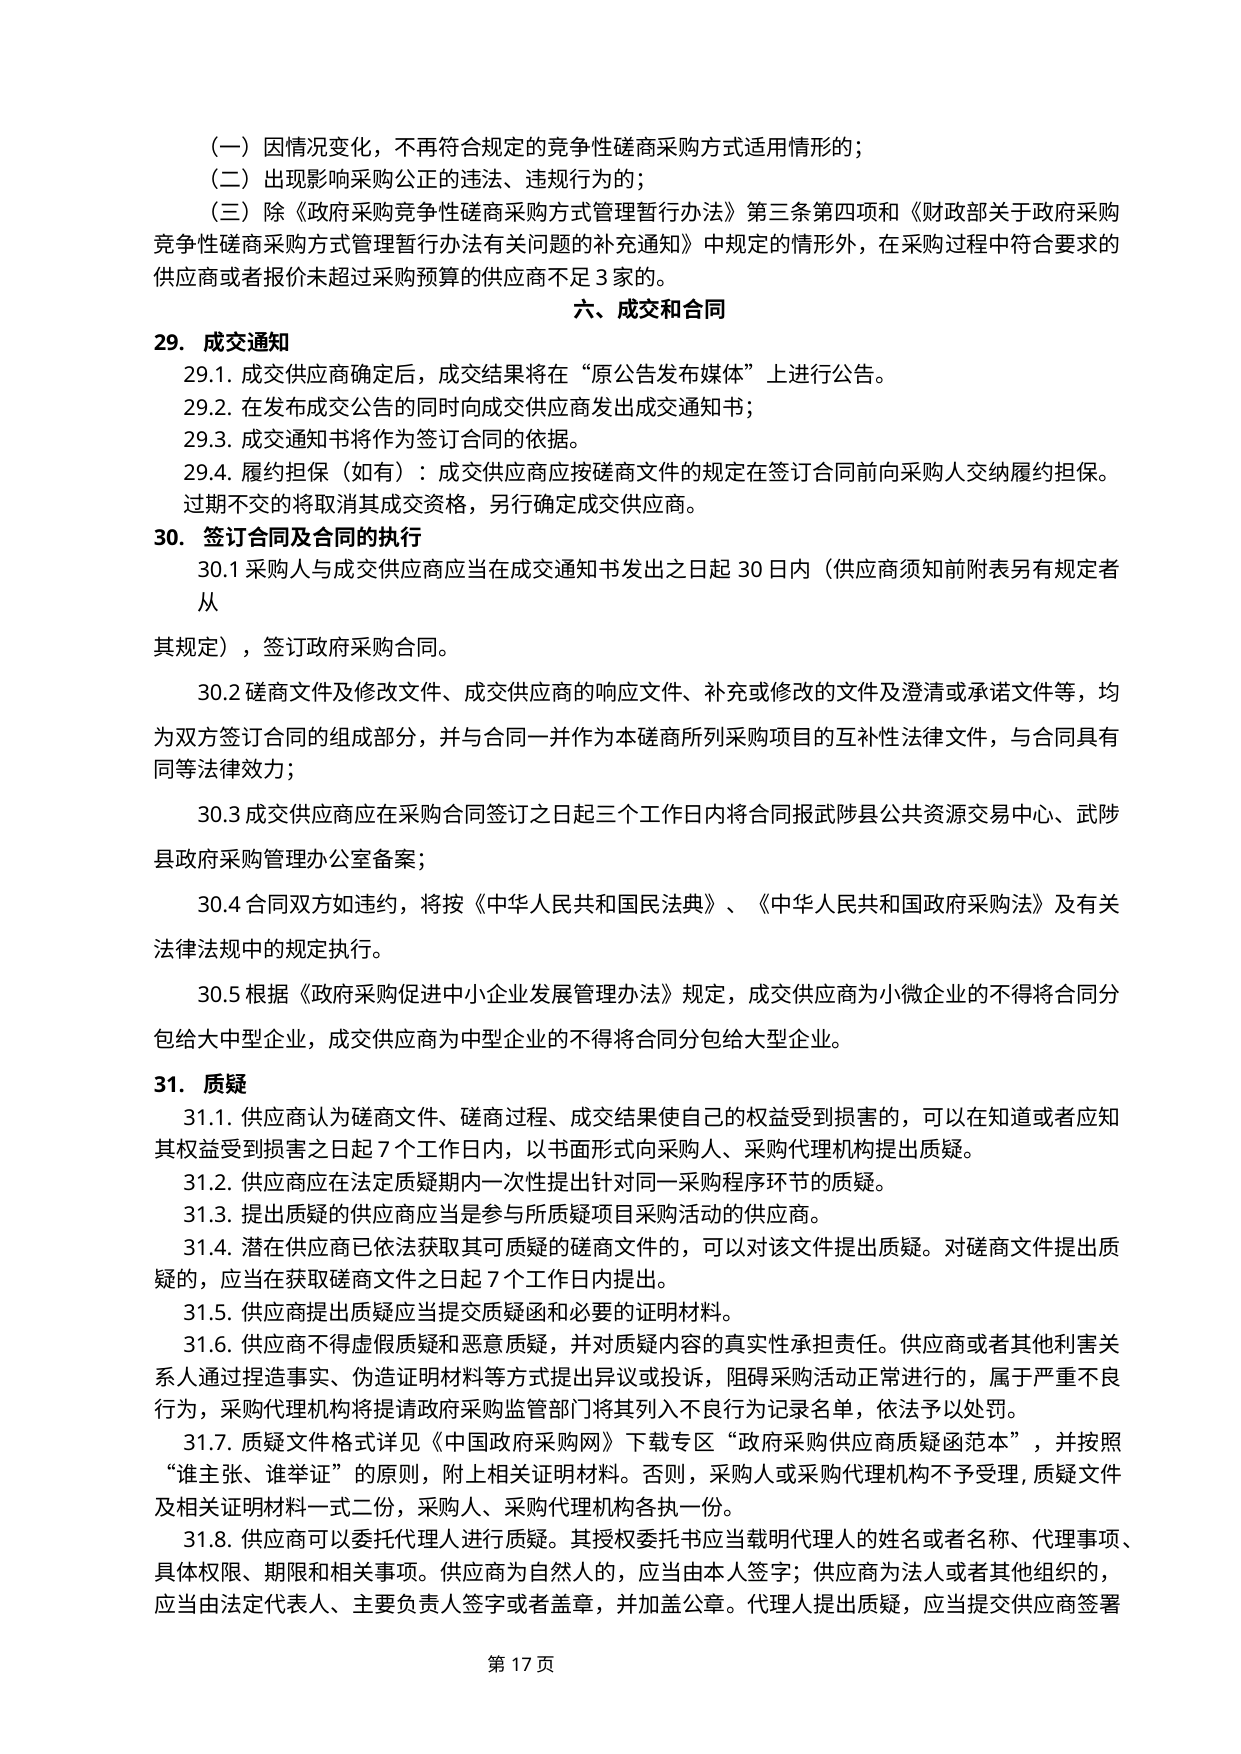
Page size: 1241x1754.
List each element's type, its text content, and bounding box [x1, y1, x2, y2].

text 法律法规中的规定执行。 [153, 932, 1122, 964]
list 质疑文件格式详见《中国政府采购网》下载专区“政府采购供应商质疑函范本”，并按照“谁主张、谁举证”的原则，附上相关证明材料。否则，采购人或采购代理机构不予受理, 质疑文件及相关证明材料一式二份，采购人、采购代理机构各执一份。 [154, 1424, 1122, 1522]
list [154, 1522, 1122, 1619]
text 县政府采购管理办公室备案； [153, 842, 1122, 874]
list 因情况变化，不再符合规定的竞争性磋商采购方式适用情形的； [153, 129, 1122, 162]
text 为双方签订合同的组成部分，并与合同一并作为本磋商所列采购项目的互补性法律文件，与合同具有同等法律效力； [153, 719, 1122, 784]
text 其规定），签订政府采购合同。 [153, 629, 1122, 662]
list 供应商认为磋商文件、磋商过程、成交结果使自己的权益受到损害的，可以在知道或者应知其权益受到损害之日起7个工作日内，以书面形式向采购人、采购代理机构提出质疑。 [154, 1099, 1122, 1164]
list 签订合同及合同的执行 [153, 519, 1122, 552]
list 在发布成交公告的同时向成交供应商发出成交通知书； [183, 389, 1122, 422]
list 成交供应商确定后，成交结果将在“原公告发布媒体”上进行公告。 [183, 357, 1122, 389]
list 供应商应在法定质疑期内一次性提出针对同一采购程序环节的质疑。 [183, 1164, 1122, 1197]
list 潜在供应商已依法获取其可质疑的磋商文件的，可以对该文件提出质疑。对磋商文件提出质疑的，应当在获取磋商文件之日起7个工作日内提出。 [154, 1229, 1122, 1294]
subtitle 六、成交和合同 [166, 292, 1122, 324]
text 30.3成交供应商应在采购合同签订之日起三个工作日内将合同报武陟县公共资源交易中心、武陟 [197, 797, 1122, 829]
list 供应商提出质疑应当提交质疑函和必要的证明材料。 [183, 1294, 1122, 1327]
list 质疑 [153, 1067, 1122, 1099]
list 供应商不得虚假质疑和恶意质疑，并对质疑内容的真实性承担责任。供应商或者其他利害关系人通过捏造事实、伪造证明材料等方式提出异议或投诉，阻碍采购活动正常进行的，属于严重不良行为，采购代理机构将提请政府采购监管部门将其列入不良行为记录名单，依法予以处罚。 [154, 1327, 1122, 1424]
list 履约担保（如有）：成交供应商应按磋商文件的规定在签订合同前向采购人交纳履约担保。过期不交的将取消其成交资格，另行确定成交供应商。 [183, 454, 1122, 519]
list 成交通知 [153, 324, 1122, 357]
text 30.4合同双方如违约，将按《中华人民共和国民法典》、《中华人民共和国政府采购法》及有关 [197, 887, 1122, 919]
list 成交通知书将作为签订合同的依据。 [183, 422, 1122, 454]
list 除《政府采购竞争性磋商采购方式管理暂行办法》第三条第四项和《财政部关于政府采购竞争性磋商采购方式管理暂行办法有关问题的补充通知》中规定的情形外，在采购过程中符合要求的供应商或者报价未超过采购预算的供应商不足3家的。 [153, 194, 1122, 292]
text 30.1采购人与成交供应商应当在成交通知书发出之日起30日内（供应商须知前附表另有规定者从 [197, 552, 1122, 617]
text 30.5根据《政府采购促进中小企业发展管理办法》规定，成交供应商为小微企业的不得将合同分 [197, 977, 1122, 1009]
text 包给大中型企业，成交供应商为中型企业的不得将合同分包给大型企业。 [153, 1022, 1122, 1054]
list 提出质疑的供应商应当是参与所质疑项目采购活动的供应商。 [183, 1197, 1122, 1229]
list 出现影响采购公正的违法、违规行为的； [153, 162, 1122, 194]
text 30.2磋商文件及修改文件、成交供应商的响应文件、补充或修改的文件及澄清或承诺文件等，均 [197, 674, 1122, 707]
